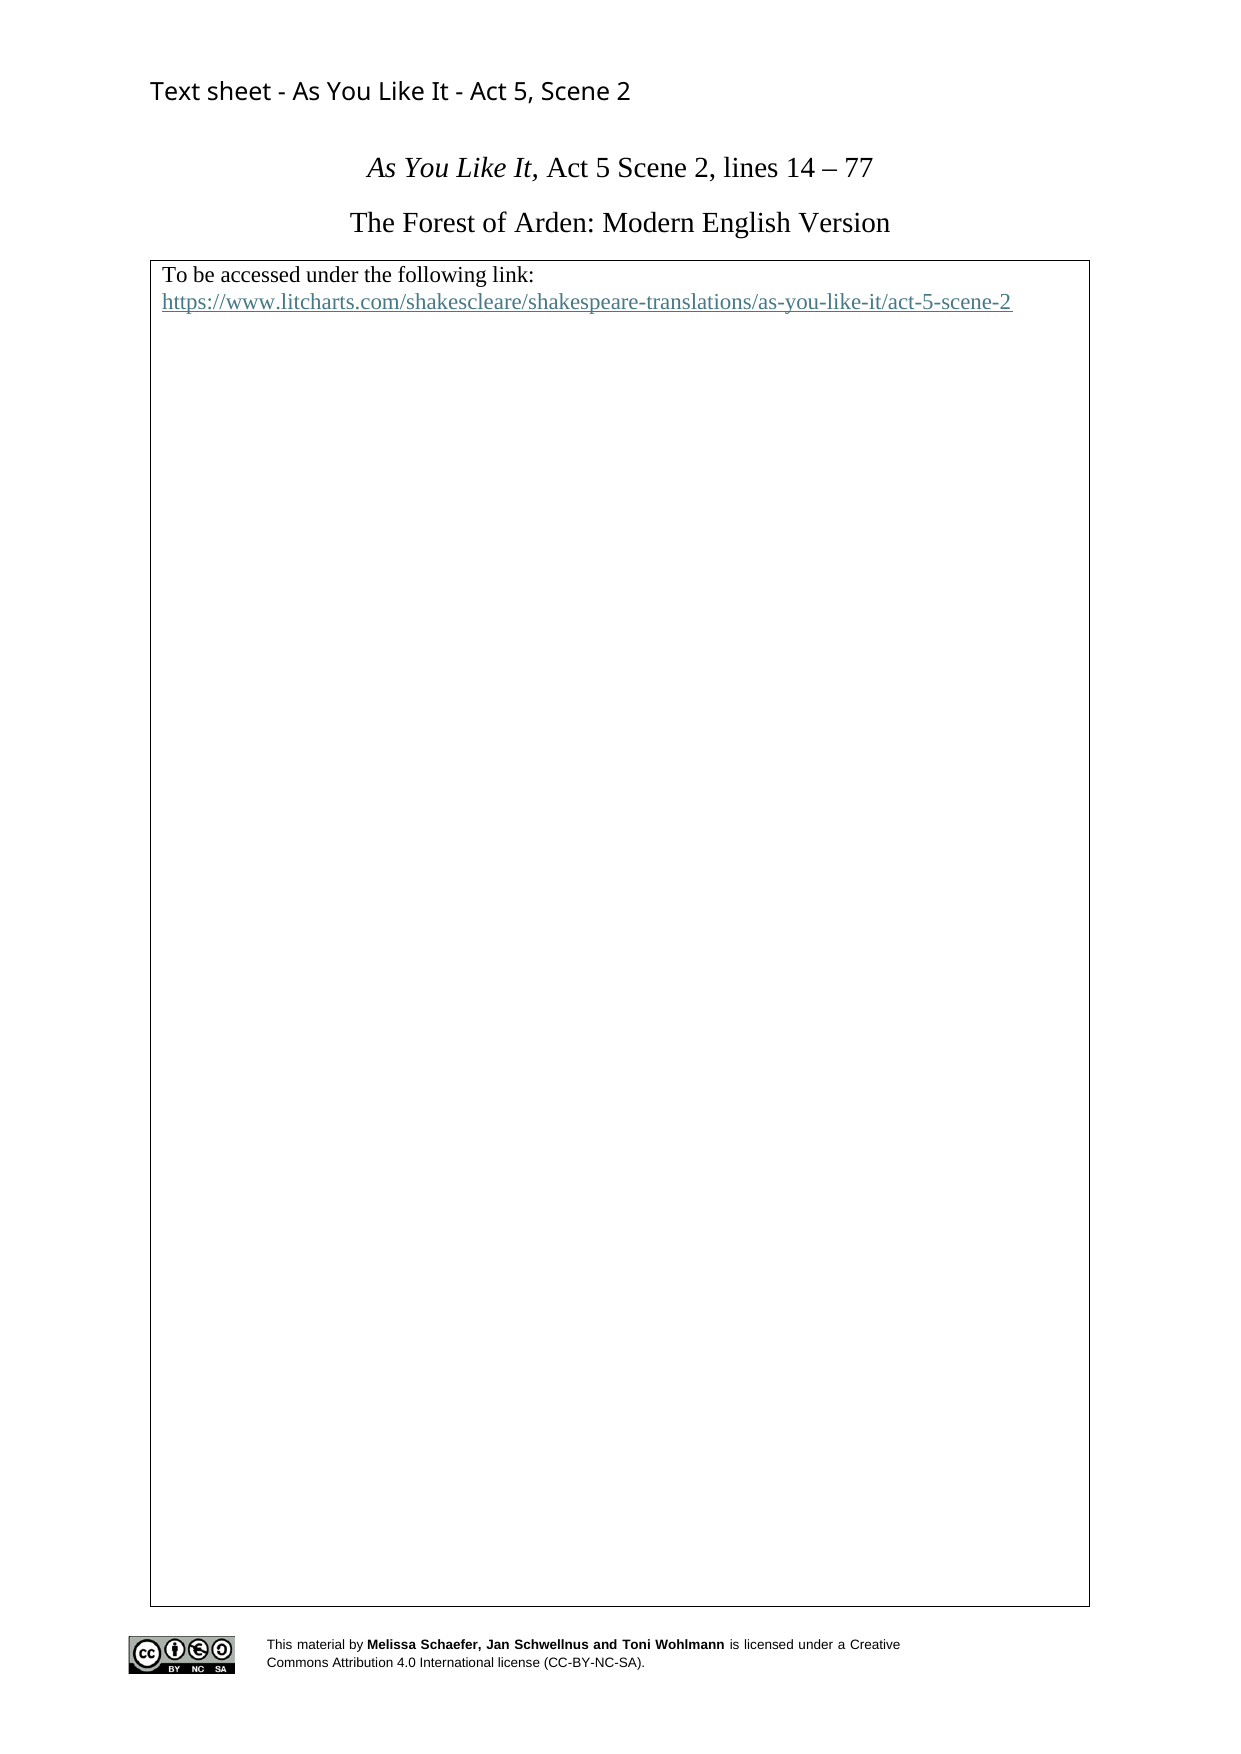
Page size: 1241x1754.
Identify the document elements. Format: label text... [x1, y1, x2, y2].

picture [128, 1636, 235, 1674]
text As You Like It, Act 5 Scene 2, lines 14 – 77 [150, 150, 1090, 183]
table_header To be accessed under the following link: https://www.litcharts.com/shakescleare/shakespeare-translations/as-you-like-it/act-5-scene-2 [151, 261, 1089, 1606]
text The Forest of Arden: Modern English Version [150, 205, 1090, 239]
